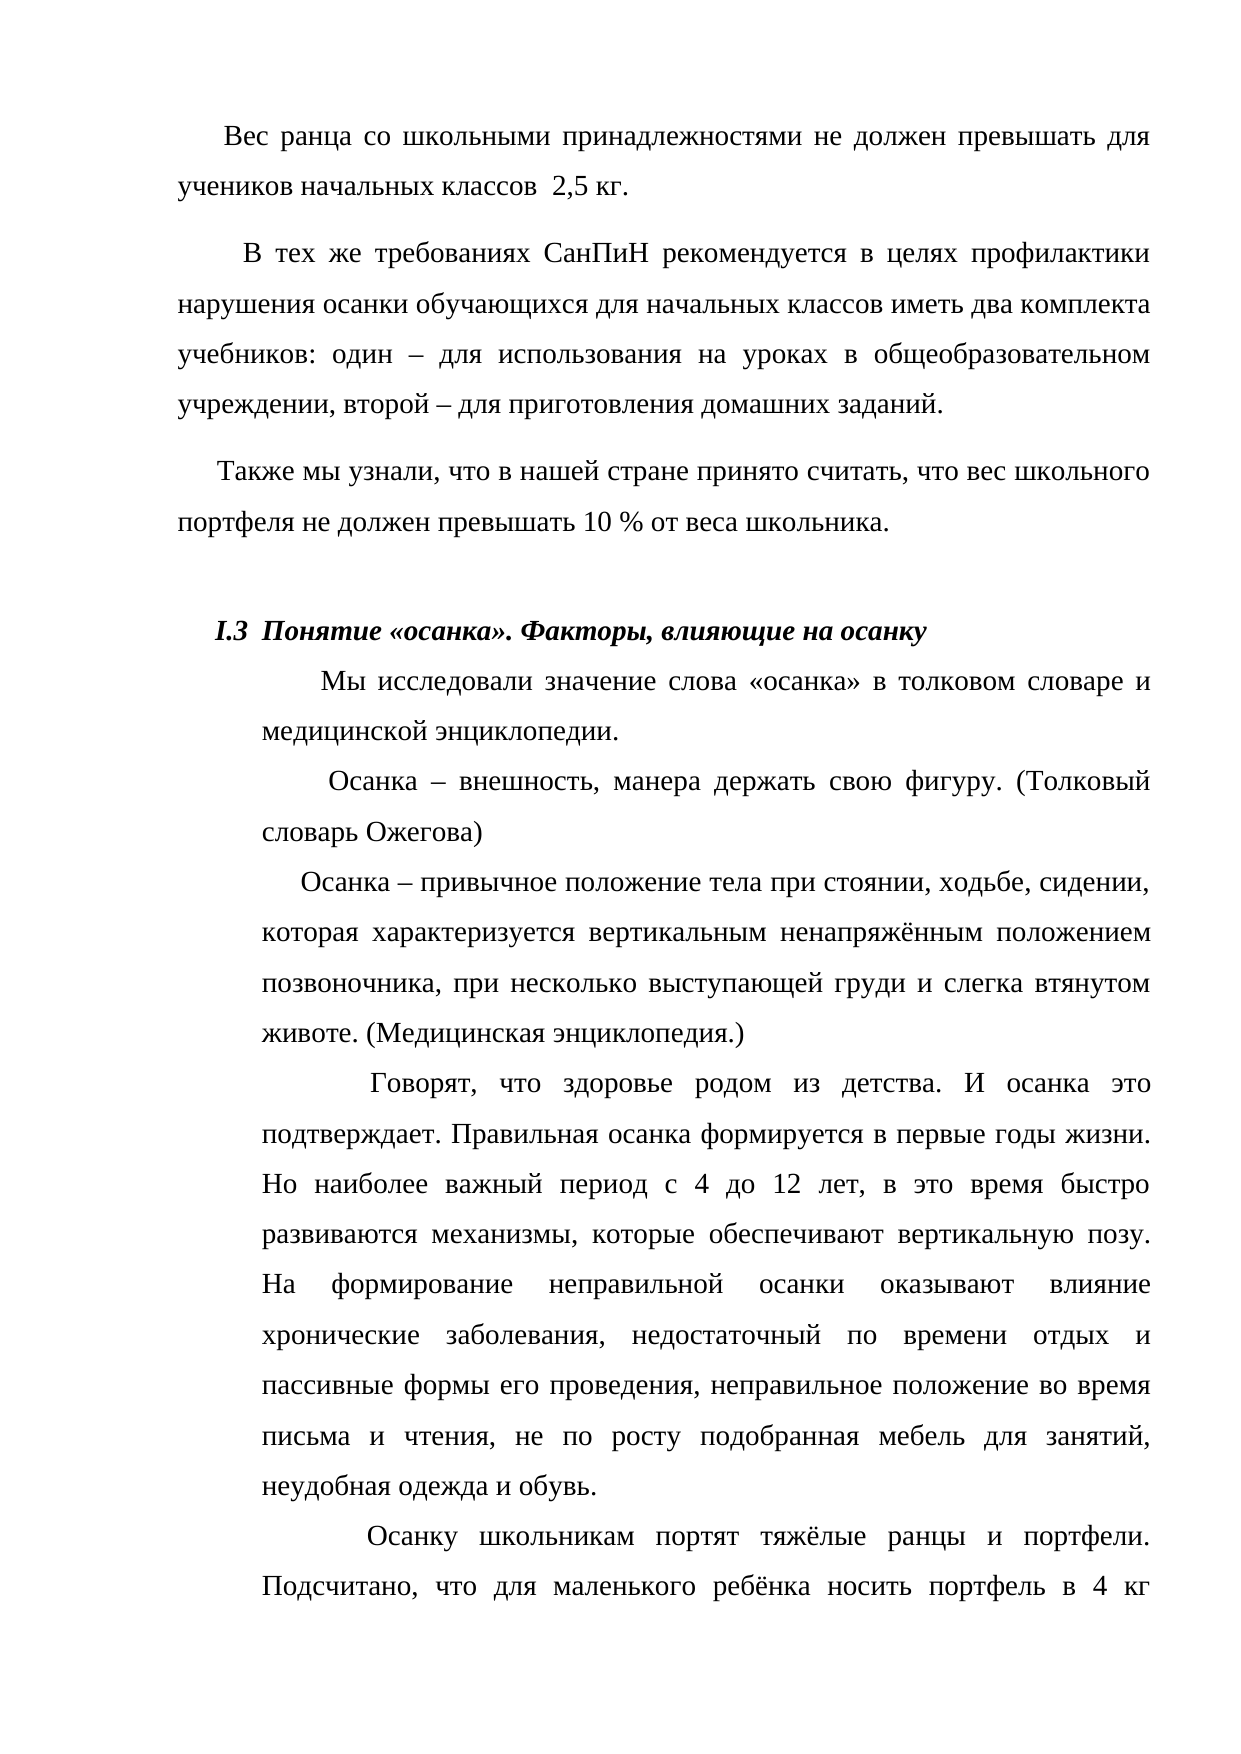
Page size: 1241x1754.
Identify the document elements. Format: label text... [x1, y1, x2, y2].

list Осанка – внешность, манера держать свою фигуру. (Толковый словарь Ожегова) [262, 763, 1152, 847]
text Также мы узнали, что в нашей стране принято считать, что вес школьного портфеля не должен превышать 10 % от веса школьника. [177, 453, 1152, 537]
list Осанка – привычное положение тела при стоянии, ходьбе, сидении, которая характеризуется вертикальным ненапряжённым положением позвоночника, при несколько выступающей груди и слегка втянутом животе. (Медицинская энциклопедия.) [262, 864, 1152, 1049]
text В тех же требованиях СанПиН рекомендуется в целях профилактики нарушения осанки обучающихся для начальных классов иметь два комплекта учебников: один – для использования на уроках в общеобразовательном учреждении, второй – для приготовления домашних заданий. [177, 235, 1152, 420]
list Понятие «осанка». Факторы, влияющие на осанку [215, 613, 1152, 646]
list Говорят, что здоровье родом из детства. И осанка это подтверждает. Правильная осанка формируется в первые годы жизни. Но наиболее важный период с 4 до 12 лет, в это время быстро развиваются механизмы, которые обеспечивают вертикальную позу. На формирование неправильной осанки оказывают влияние хронические заболевания, недостаточный по времени отдых и пассивные формы его проведения, неправильное положение во время письма и чтения, не по росту подобранная мебель для занятий, неудобная одежда и обувь. [262, 1065, 1152, 1501]
text Вес ранца со школьными принадлежностями не должен превышать для учеников начальных классов 2,5 кг. [177, 118, 1152, 202]
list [262, 1518, 1152, 1602]
list Мы исследовали значение слова «осанка» в толковом словаре и медицинской энциклопедии. [262, 663, 1152, 747]
